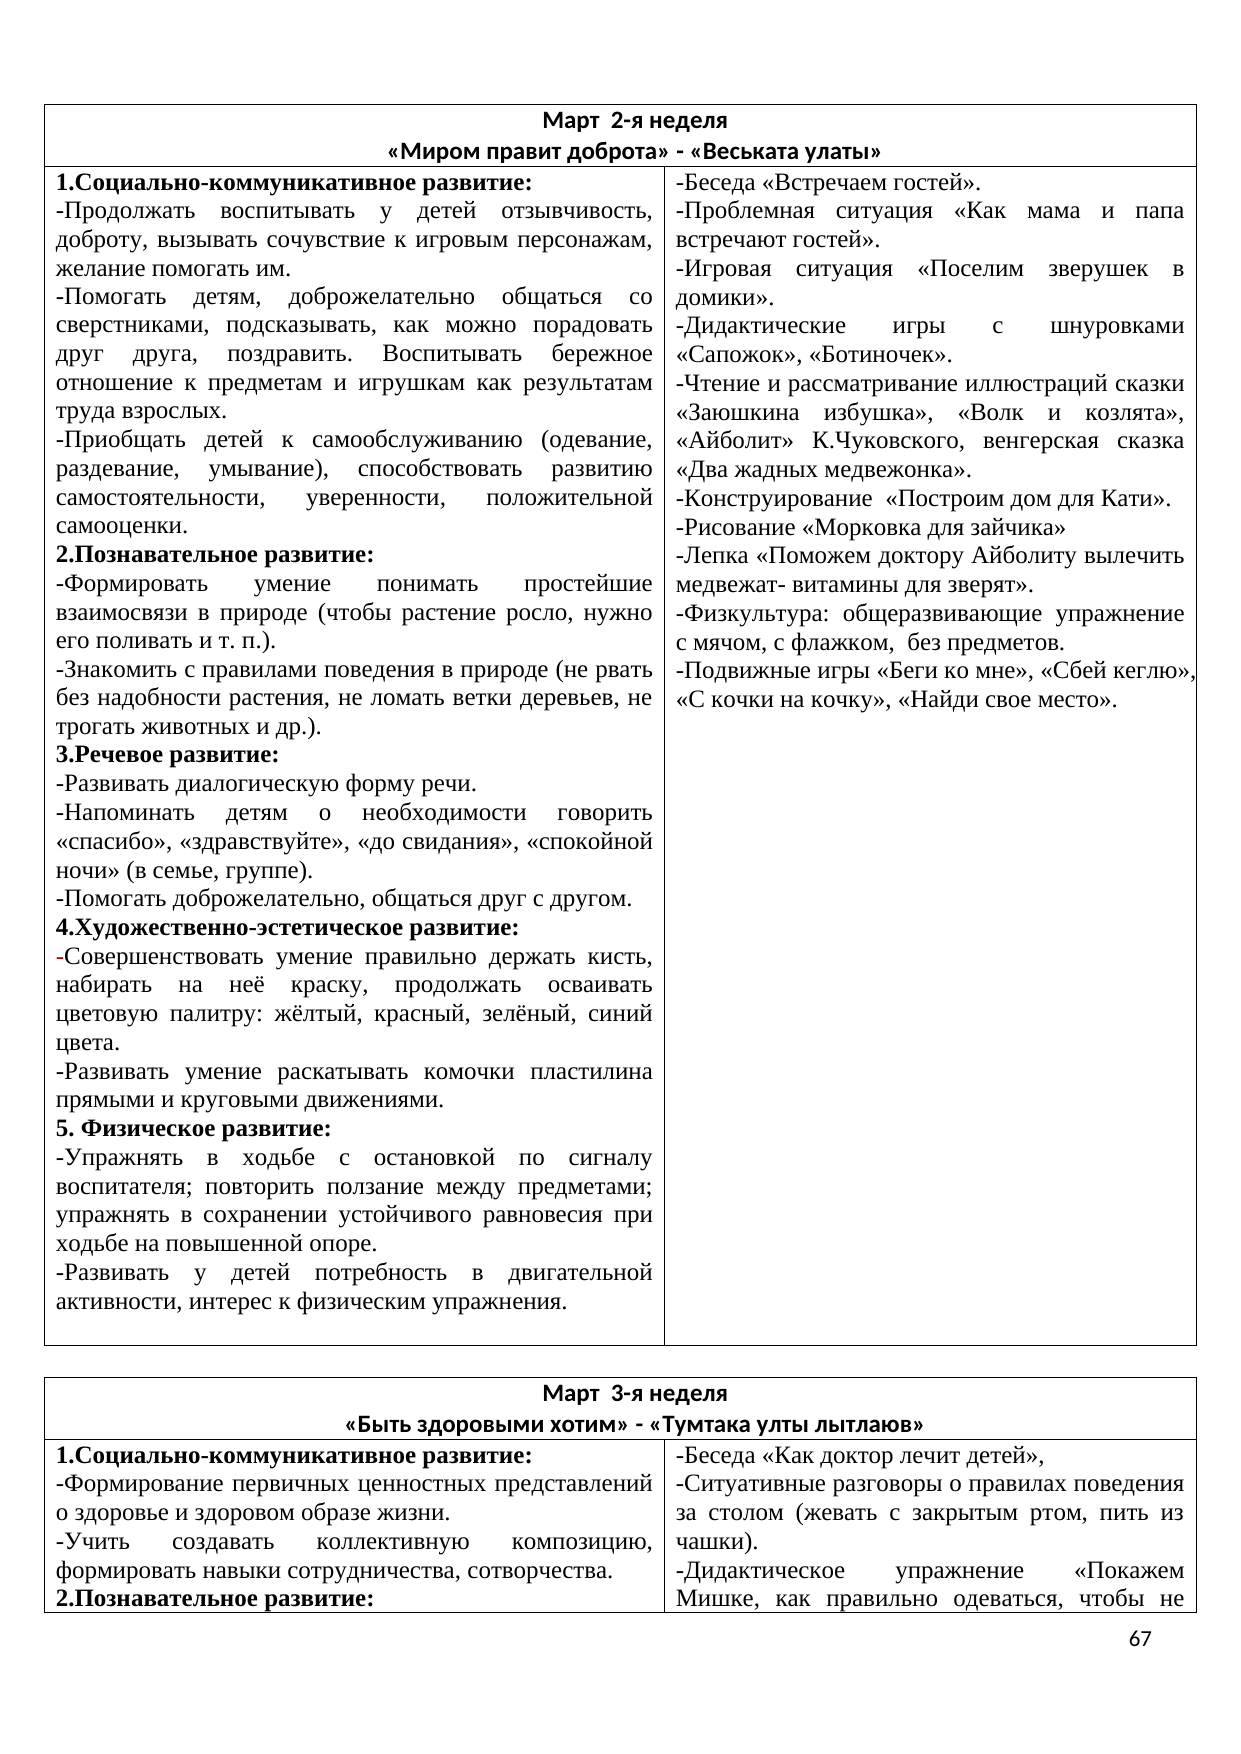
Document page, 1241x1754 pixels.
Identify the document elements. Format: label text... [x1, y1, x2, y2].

table_header Март 2-я неделя «Миром правит доброта» - «Веськата улаты» [45, 105, 1196, 166]
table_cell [665, 1440, 1196, 1612]
table_header Март 3-я неделя «Быть здоровыми хотим» - «Тумтака улты лытлаюв» [45, 1378, 1196, 1439]
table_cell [45, 1440, 664, 1612]
table_cell 1.Социально-коммуникативное развитие: -Продолжать воспитывать у детей отзывчивость, доброту, вызывать сочувствие к игровым персонажам, желание помогать им. -Помогать детям, доброжелательно общаться со сверстниками, подсказывать, как можно порадовать друг друга, поздравить. Воспитывать бережное отношение к предметам и игрушкам как результатам труда взрослых. -Приобщать детей к самообслуживанию (одевание, раздевание, умывание), способствовать развитию самостоятельности, уверенности, положительной самооценки. 2.Познавательное развитие: -Формировать умение понимать простейшие взаимосвязи в природе (чтобы растение росло, нужно его поливать и т. п.). -Знакомить с правилами поведения в природе (не рвать без надобности растения, не ломать ветки деревьев, не трогать животных и др.). 3.Речевое развитие: -Развивать диалогическую форму речи. -Напоминать детям о необходимости говорить «спасибо», «здравствуйте», «до свидания», «спокойной ночи» (в семье, группе). -Помогать доброжелательно, общаться друг с другом. 4.Художественно-эстетическое развитие: -Совершенствовать умение правильно держать кисть, набирать на неё краску, продолжать осваивать цветовую палитру: жёлтый, красный, зелёный, синий цвета. -Развивать умение раскатывать комочки пластилина прямыми и круговыми движениями. 5. Физическое развитие: -Упражнять в ходьбе с остановкой по сигналу воспитателя; повторить ползание между предметами; упражнять в сохранении устойчивого равновесия при ходьбе на повышенной опоре. -Развивать у детей потребность в двигательной активности, интерес к физическим упражнения. [45, 167, 664, 1345]
table_cell -Беседа «Встречаем гостей». -Проблемная ситуация «Как мама и папа встречают гостей». -Игровая ситуация «Поселим зверушек в домики». -Дидактические игры с шнуровками «Сапожок», «Ботиночек». -Чтение и рассматривание иллюстраций сказки «Заюшкина избушка», «Волк и козлята», «Айболит» К.Чуковского, венгерская сказка «Два жадных медвежонка». -Конструирование «Построим дом для Кати». -Рисование «Морковка для зайчика» -Лепка «Поможем доктору Айболиту вылечить медвежат- витамины для зверят». -Физкультура: общеразвивающие упражнение с мячом, с флажком, без предметов. -Подвижные игры «Беги ко мне», «Сбей кеглю», «С кочки на кочку», «Найди свое место». [665, 167, 1196, 1345]
